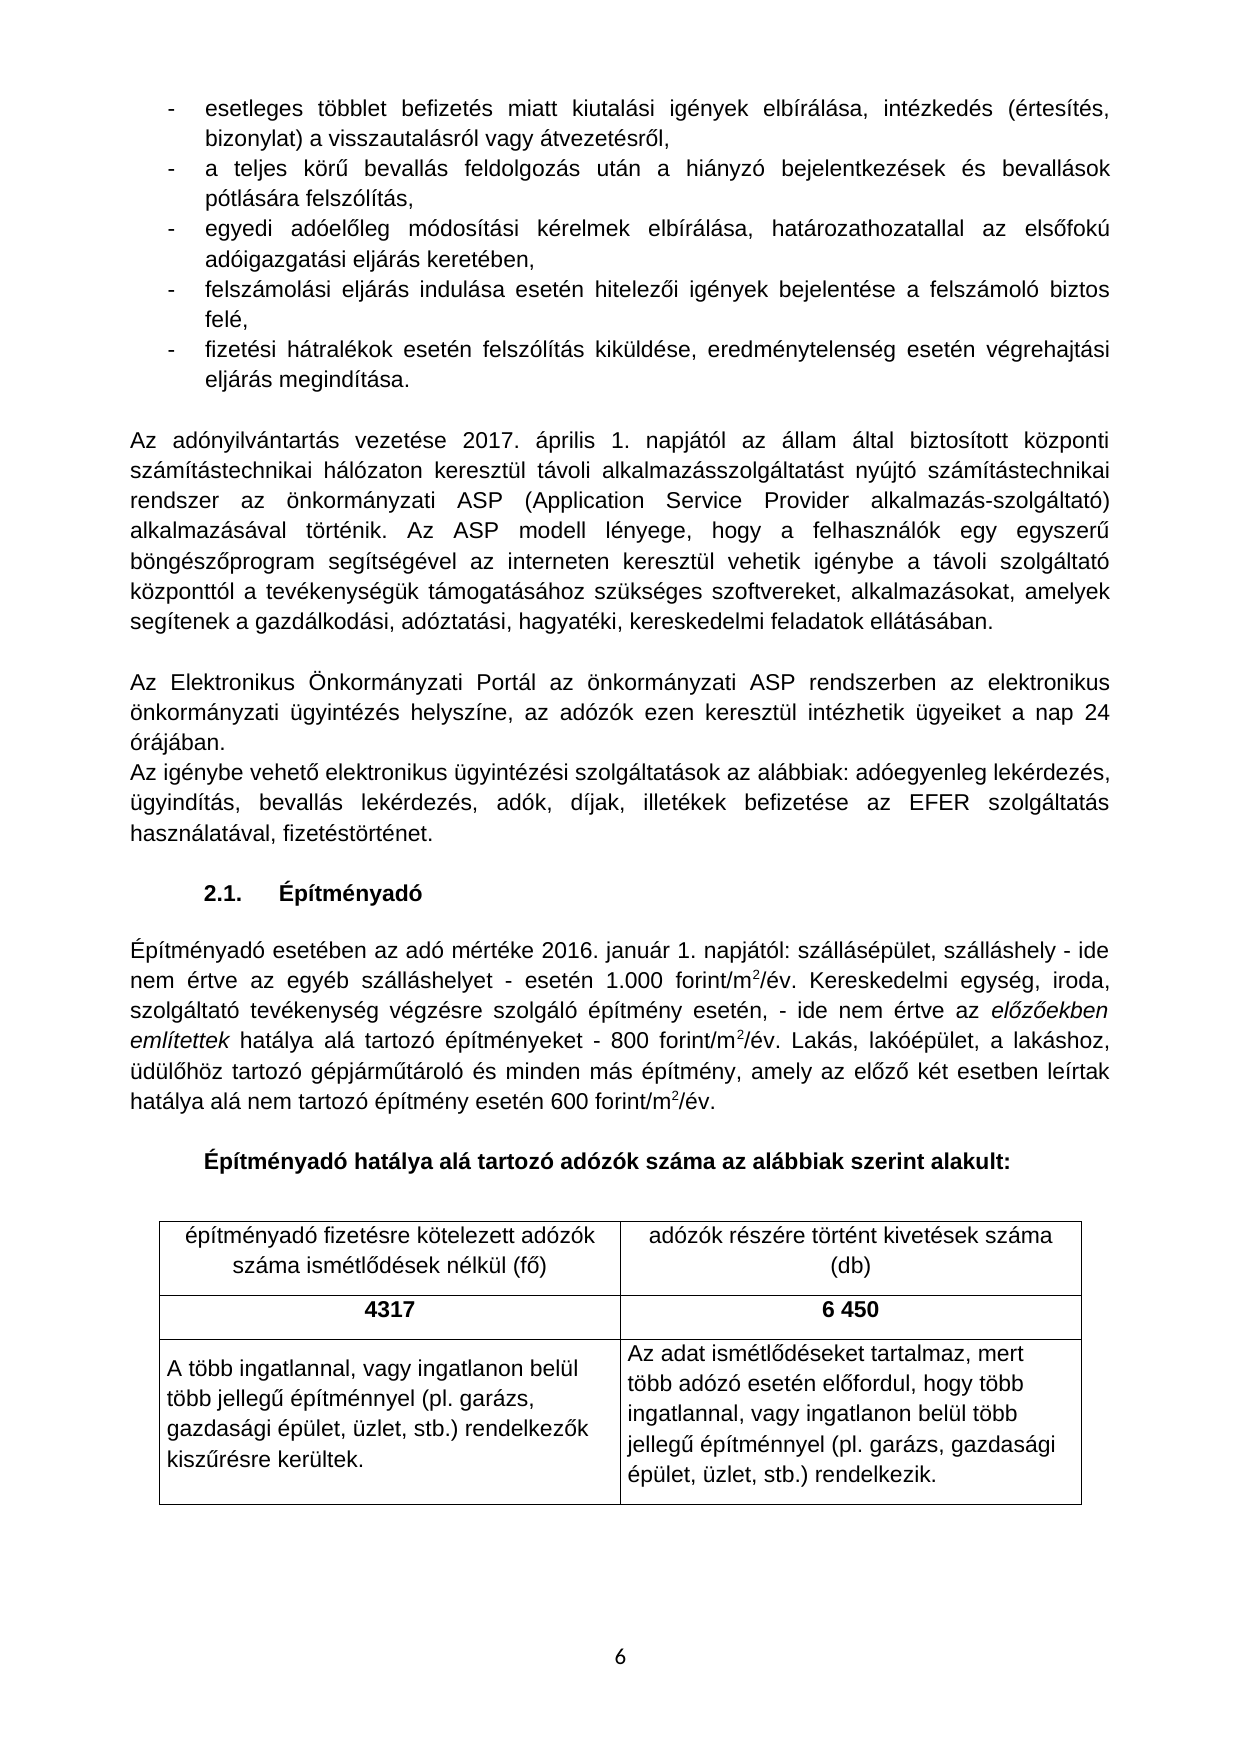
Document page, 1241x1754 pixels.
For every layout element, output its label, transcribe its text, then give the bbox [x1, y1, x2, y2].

table_header adózók részére történt kivetések száma (db) [621, 1222, 1081, 1295]
list egyedi adóelőleg módosítási kérelmek elbírálása, határozathozatallal az elsőfokú adóigazgatási eljárás keretében, [167, 215, 1110, 272]
table_cell A több ingatlannal, vagy ingatlanon belül több jellegű építménnyel (pl. garázs, gazdasági épület, üzlet, stb.) rendelkezők kiszűrésre kerültek. [160, 1340, 620, 1503]
list fizetési hátralékok esetén felszólítás kiküldése, eredménytelenség esetén végrehajtási eljárás megindítása. [167, 336, 1110, 393]
table_cell 4317 [160, 1296, 620, 1339]
list a teljes körű bevallás feldolgozás után a hiányzó bejelentkezések és bevallások pótlására felszólítás, [167, 155, 1110, 211]
text Az Elektronikus Önkormányzati Portál az önkormányzati ASP rendszerben az elektronikus önkormányzati ügyintézés helyszíne, az adózók ezen keresztül intézhetik ügyeiket a nap 24 órájában. [130, 668, 1110, 755]
table_header építményadó fizetésre kötelezett adózók száma ismétlődések nélkül (fő) [160, 1222, 620, 1295]
table_cell Az adat ismétlődéseket tartalmaz, mert több adózó esetén előfordul, hogy több ingatlannal, vagy ingatlanon belül több jellegű építménnyel (pl. garázs, gazdasági épület, üzlet, stb.) rendelkezik. [621, 1340, 1081, 1503]
table_cell 6 450 [621, 1296, 1081, 1339]
text Az adónyilvántartás vezetése 2017. április 1. napjától az állam által biztosított központi számítástechnikai hálózaton keresztül távoli alkalmazásszolgáltatást nyújtó számítástechnikai rendszer az önkormányzati ASP (Application Service Provider alkalmazás-szolgáltató) alkalmazásával történik. Az ASP modell lényege, hogy a felhasználók egy egyszerű böngészőprogram segítségével az interneten keresztül vehetik igénybe a távoli szolgáltató központtól a tevékenységük támogatásához szükséges szoftvereket, alkalmazásokat, amelyek segítenek a gazdálkodási, adóztatási, hagyatéki, kereskedelmi feladatok ellátásában. [130, 427, 1110, 634]
list Építményadó [204, 880, 1110, 906]
list Építményadó hatálya alá tartozó adózók száma az alábbiak szerint alakult: [130, 1148, 1110, 1174]
list esetleges többlet befizetés miatt kiutalási igények elbírálása, intézkedés (értesítés, bizonylat) a visszautalásról vagy átvezetésről, [167, 94, 1110, 151]
list felszámolási eljárás indulása esetén hitelezői igények bejelentése a felszámoló biztos felé, [167, 276, 1110, 332]
text Az igénybe vehető elektronikus ügyintézési szolgáltatások az alábbiak: adóegyenleg lekérdezés, ügyindítás, bevallás lekérdezés, adók, díjak, illetékek befizetése az EFER szolgáltatás használatával, fizetéstörténet. [130, 759, 1110, 846]
list Építményadó esetében az adó mértéke 2016. január 1. napjától: szállásépület, szálláshely - ide nem értve az egyéb szálláshelyet - esetén 1.000 forint/m2/év. Kereskedelmi egység, iroda, szolgáltató tevékenység végzésre szolgáló építmény esetén, - ide nem értve az előzőekben említettek hatálya alá tartozó építményeket - 800 forint/m2/év. Lakás, lakóépület, a lakáshoz, üdülőhöz tartozó gépjárműtároló és minden más építmény, amely az előző két esetben leírtak hatálya alá nem tartozó építmény esetén 600 forint/m2/év. [130, 937, 1110, 1114]
